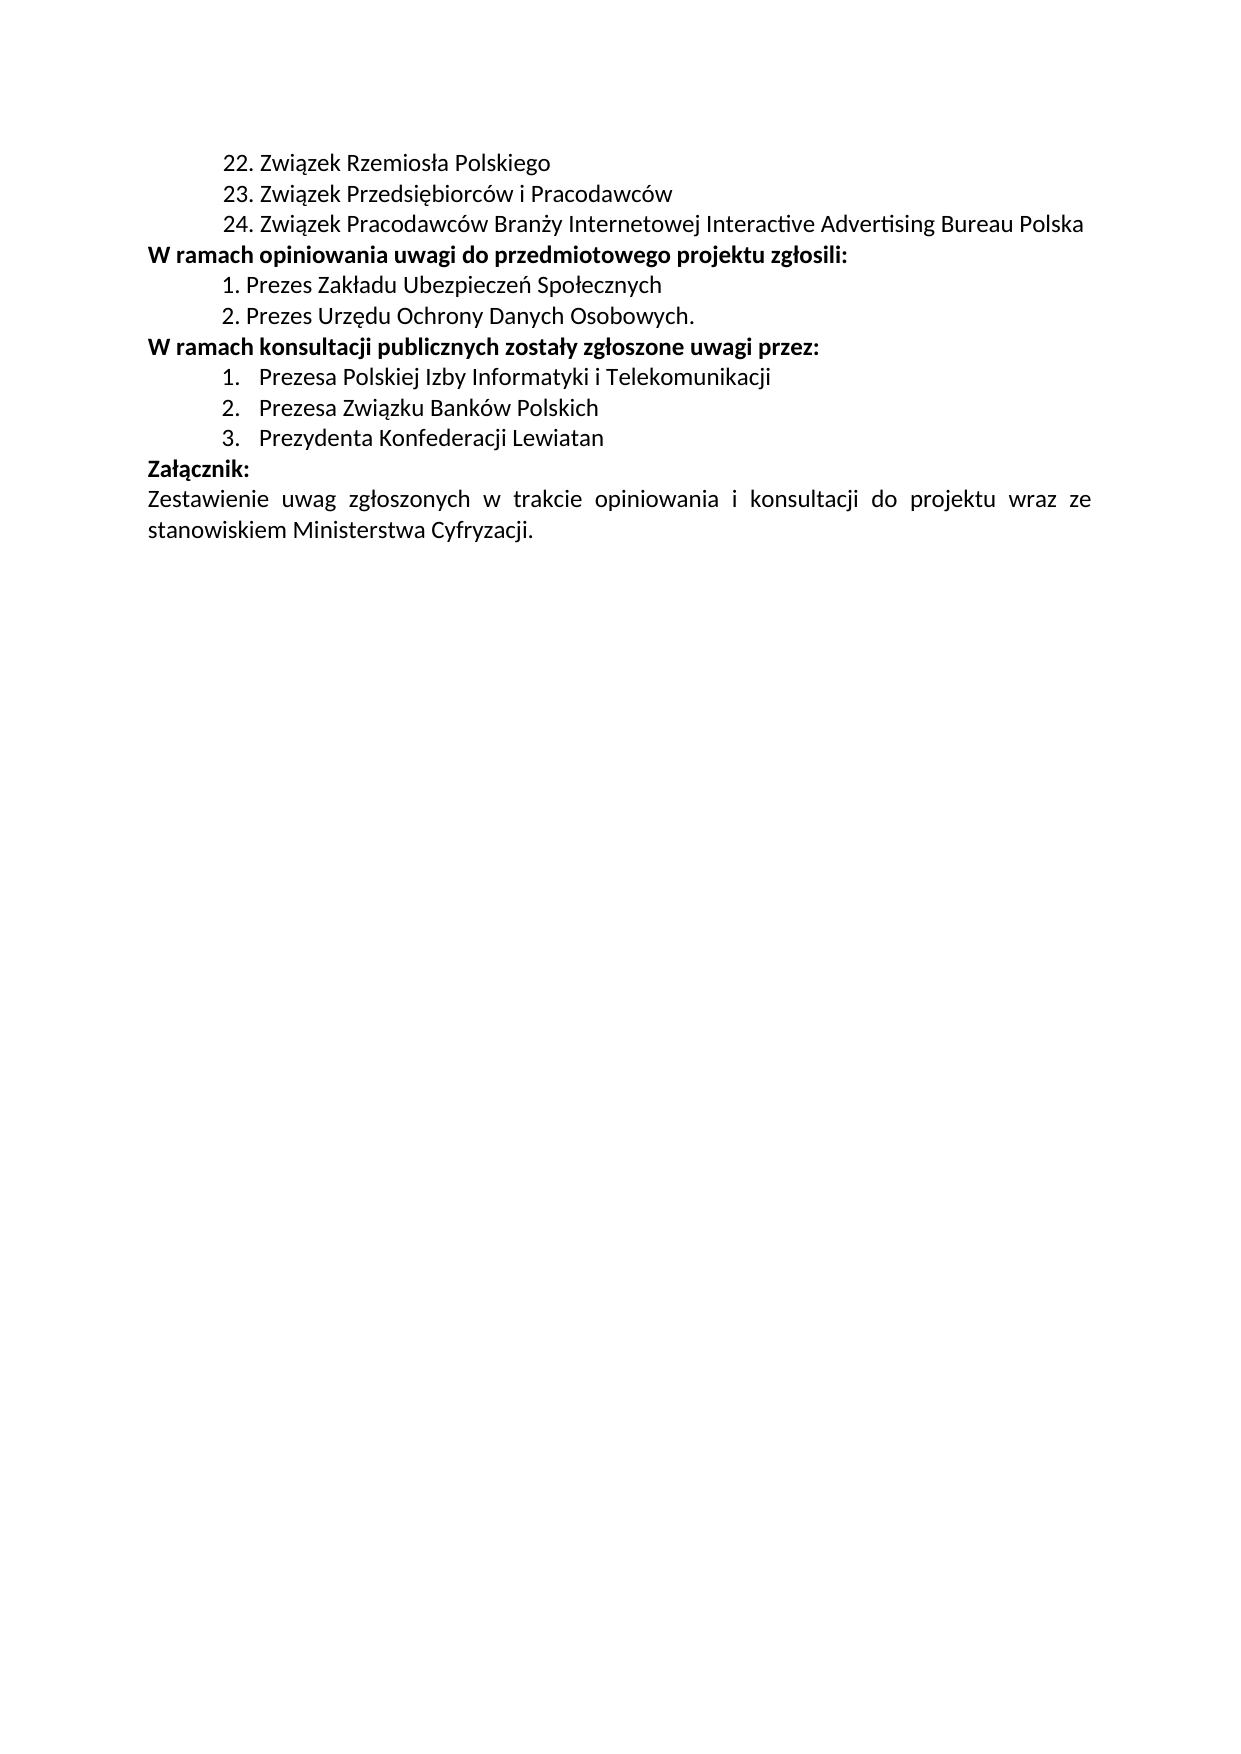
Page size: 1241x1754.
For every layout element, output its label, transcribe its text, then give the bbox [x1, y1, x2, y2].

text 2. Prezes Urzędu Ochrony Danych Osobowych. [148, 300, 1093, 331]
text Załącznik: [148, 453, 1093, 483]
text W ramach konsultacji publicznych zostały zgłoszone uwagi przez: [148, 331, 1093, 361]
list 23. Związek Przedsiębiorców i Pracodawców [223, 178, 1093, 209]
list Prezesa Związku Banków Polskich [221, 392, 1093, 422]
list 22. Związek Rzemiosła Polskiego [223, 148, 1093, 178]
list 24. Związek Pracodawców Branży Internetowej Interactive Advertising Bureau Polska [223, 209, 1093, 239]
text 1. Prezes Zakładu Ubezpieczeń Społecznych [148, 270, 1093, 300]
list Prezydenta Konfederacji Lewiatan [221, 422, 1093, 453]
list Prezesa Polskiej Izby Informatyki i Telekomunikacji [221, 361, 1093, 392]
text W ramach opiniowania uwagi do przedmiotowego projektu zgłosili: [148, 239, 1093, 270]
text Zestawienie uwag zgłoszonych w trakcie opiniowania i konsultacji do projektu wraz ze stanowiskiem Ministerstwa Cyfryzacji. [148, 483, 1093, 544]
